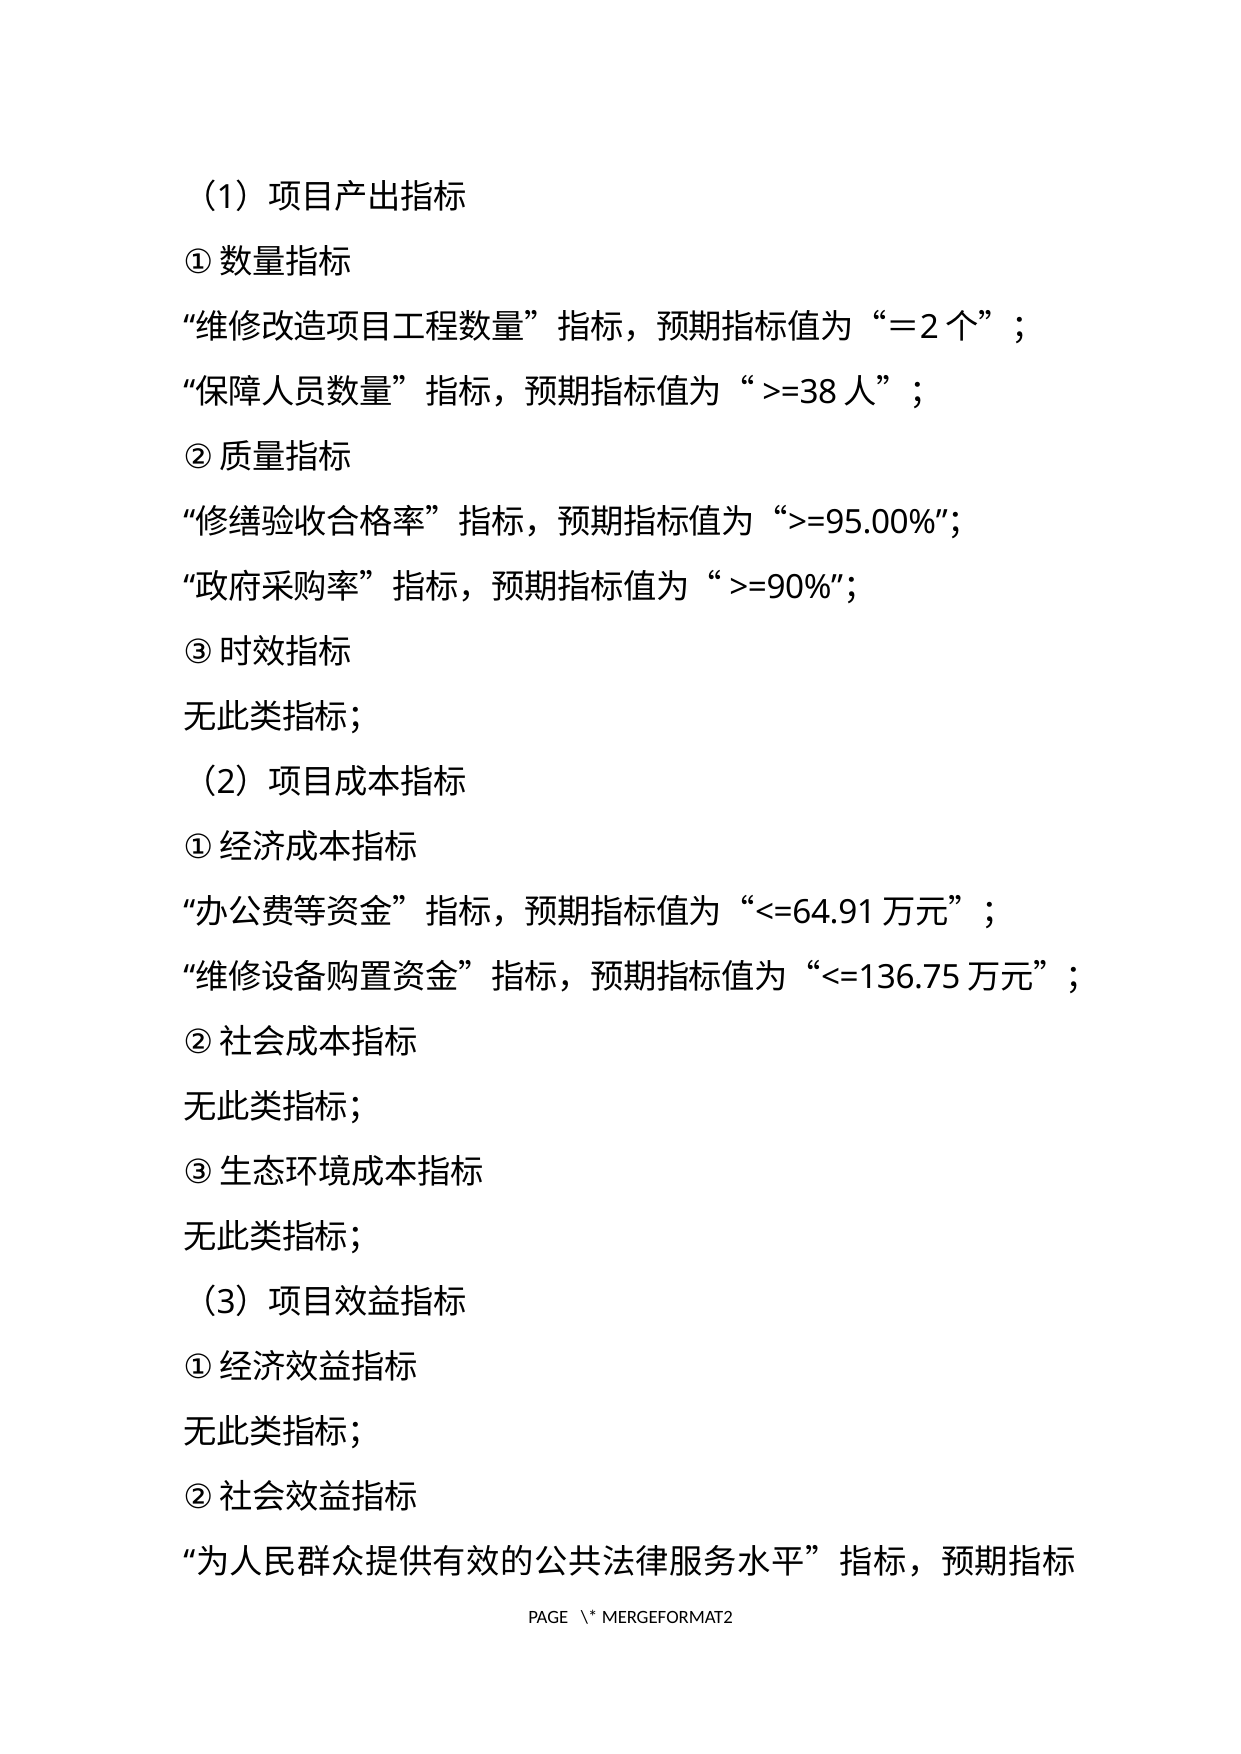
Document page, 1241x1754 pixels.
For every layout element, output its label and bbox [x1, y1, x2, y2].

text [183, 162, 1078, 1592]
